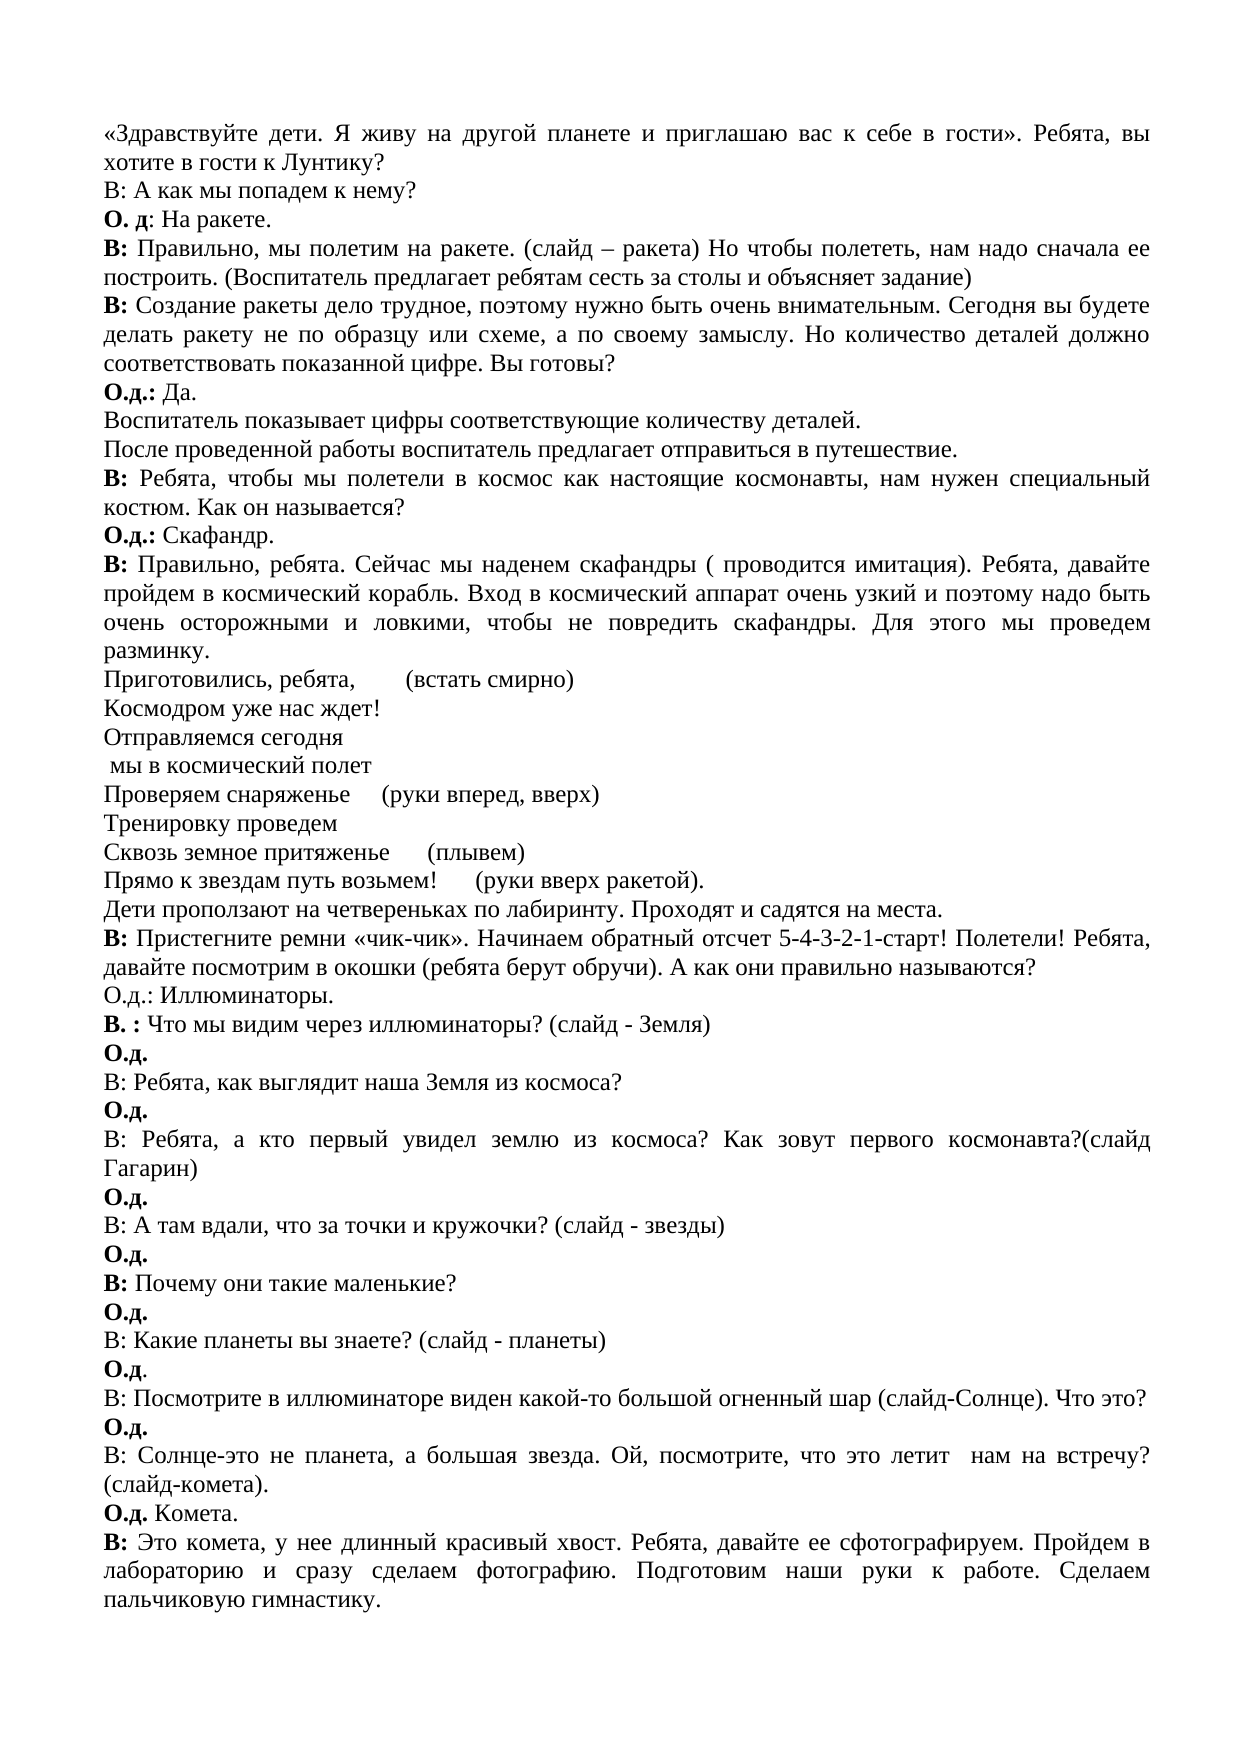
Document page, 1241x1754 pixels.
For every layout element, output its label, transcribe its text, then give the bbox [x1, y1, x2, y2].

text В: Правильно, мы полетим на ракете. (слайд – ракета) Но чтобы полететь, нам надо сначала ее построить. (Воспитатель предлагает ребятам сесть за столы и объясняет задание) [103, 233, 1152, 291]
text О.д. [103, 1354, 1152, 1383]
text В: Посмотрите в иллюминаторе виден какой-то большой огненный шар (слайд-Солнце). Что это? [103, 1383, 1152, 1412]
text О.д. Комета. [103, 1498, 1152, 1527]
text Прямо к звездам путь возьмем! (руки вверх ракетой). [103, 866, 1152, 894]
text Воспитатель показывает цифры соответствующие количеству деталей. [103, 406, 1152, 434]
text О.д.: Скафандр. [103, 521, 1152, 549]
text В: Пристегните ремни «чик-чик». Начинаем обратный отсчет 5-4-3-2-1-старт! Полетели! Ребята, давайте посмотрим в окошки (ребята берут обручи). А как они правильно называются? [103, 923, 1152, 981]
text В. : Что мы видим через иллюминаторы? (слайд - Земля) [103, 1009, 1152, 1038]
text В: Это комета, у нее длинный красивый хвост. Ребята, давайте ее сфотографируем. Пройдем в лабораторию и сразу сделаем фотографию. Подготовим наши руки к работе. Сделаем пальчиковую гимнастику. [103, 1527, 1152, 1613]
text В: Правильно, ребята. Сейчас мы наденем скафандры ( проводится имитация). Ребята, давайте пройдем в космический корабль. Вход в космический аппарат очень узкий и поэтому надо быть очень осторожными и ловкими, чтобы не повредить скафандры. Для этого мы проведем разминку. [103, 549, 1152, 664]
text Проверяем снаряженье (руки вперед, вверх) [103, 779, 1152, 808]
text Тренировку проведем [103, 808, 1152, 837]
text В: Ребята, чтобы мы полетели в космос как настоящие космонавты, нам нужен специальный костюм. Как он называется? [103, 463, 1152, 521]
text В: А как мы попадем к нему? [103, 176, 1152, 204]
text О. д: На ракете. [103, 204, 1152, 233]
text О.д.: Иллюминаторы. [103, 981, 1152, 1009]
text В: Солнце-это не планета, а большая звезда. Ой, посмотрите, что это летит нам на встречу? (слайд-комета). [103, 1441, 1152, 1498]
text В: Ребята, а кто первый увидел землю из космоса? Как зовут первого космонавта?(слайд Гагарин) [103, 1124, 1152, 1182]
text О.д. [103, 1297, 1152, 1326]
text «Здравствуйте дети. Я живу на другой планете и приглашаю вас к себе в гости». Ребята, вы хотите в гости к Лунтику? [103, 118, 1152, 176]
text О.д. [103, 1096, 1152, 1124]
text В: Почему они такие маленькие? [103, 1268, 1152, 1297]
text В: Какие планеты вы знаете? (слайд - планеты) [103, 1326, 1152, 1354]
text Космодром уже нас ждет! [103, 693, 1152, 722]
text О.д. [103, 1038, 1152, 1067]
text В: Создание ракеты дело трудное, поэтому нужно быть очень внимательным. Сегодня вы будете делать ракету не по образцу или схеме, а по своему замыслу. Но количество деталей должно соответствовать показанной цифре. Вы готовы? [103, 291, 1152, 377]
text О.д. [103, 1412, 1152, 1441]
text О.д.: Да. [103, 377, 1152, 406]
text В: А там вдали, что за точки и кружочки? (слайд - звезды) [103, 1211, 1152, 1239]
text Приготовились, ребята, (встать смирно) [103, 664, 1152, 693]
text Сквозь земное притяженье (плывем) [103, 837, 1152, 866]
text мы в космический полет [103, 751, 1152, 779]
text Дети проползают на четвереньках по лабиринту. Проходят и садятся на места. [103, 894, 1152, 923]
text После проведенной работы воспитатель предлагает отправиться в путешествие. [103, 434, 1152, 463]
text В: Ребята, как выглядит наша Земля из космоса? [103, 1067, 1152, 1096]
text Отправляемся сегодня [103, 722, 1152, 751]
text О.д. [103, 1239, 1152, 1268]
text О.д. [103, 1182, 1152, 1211]
